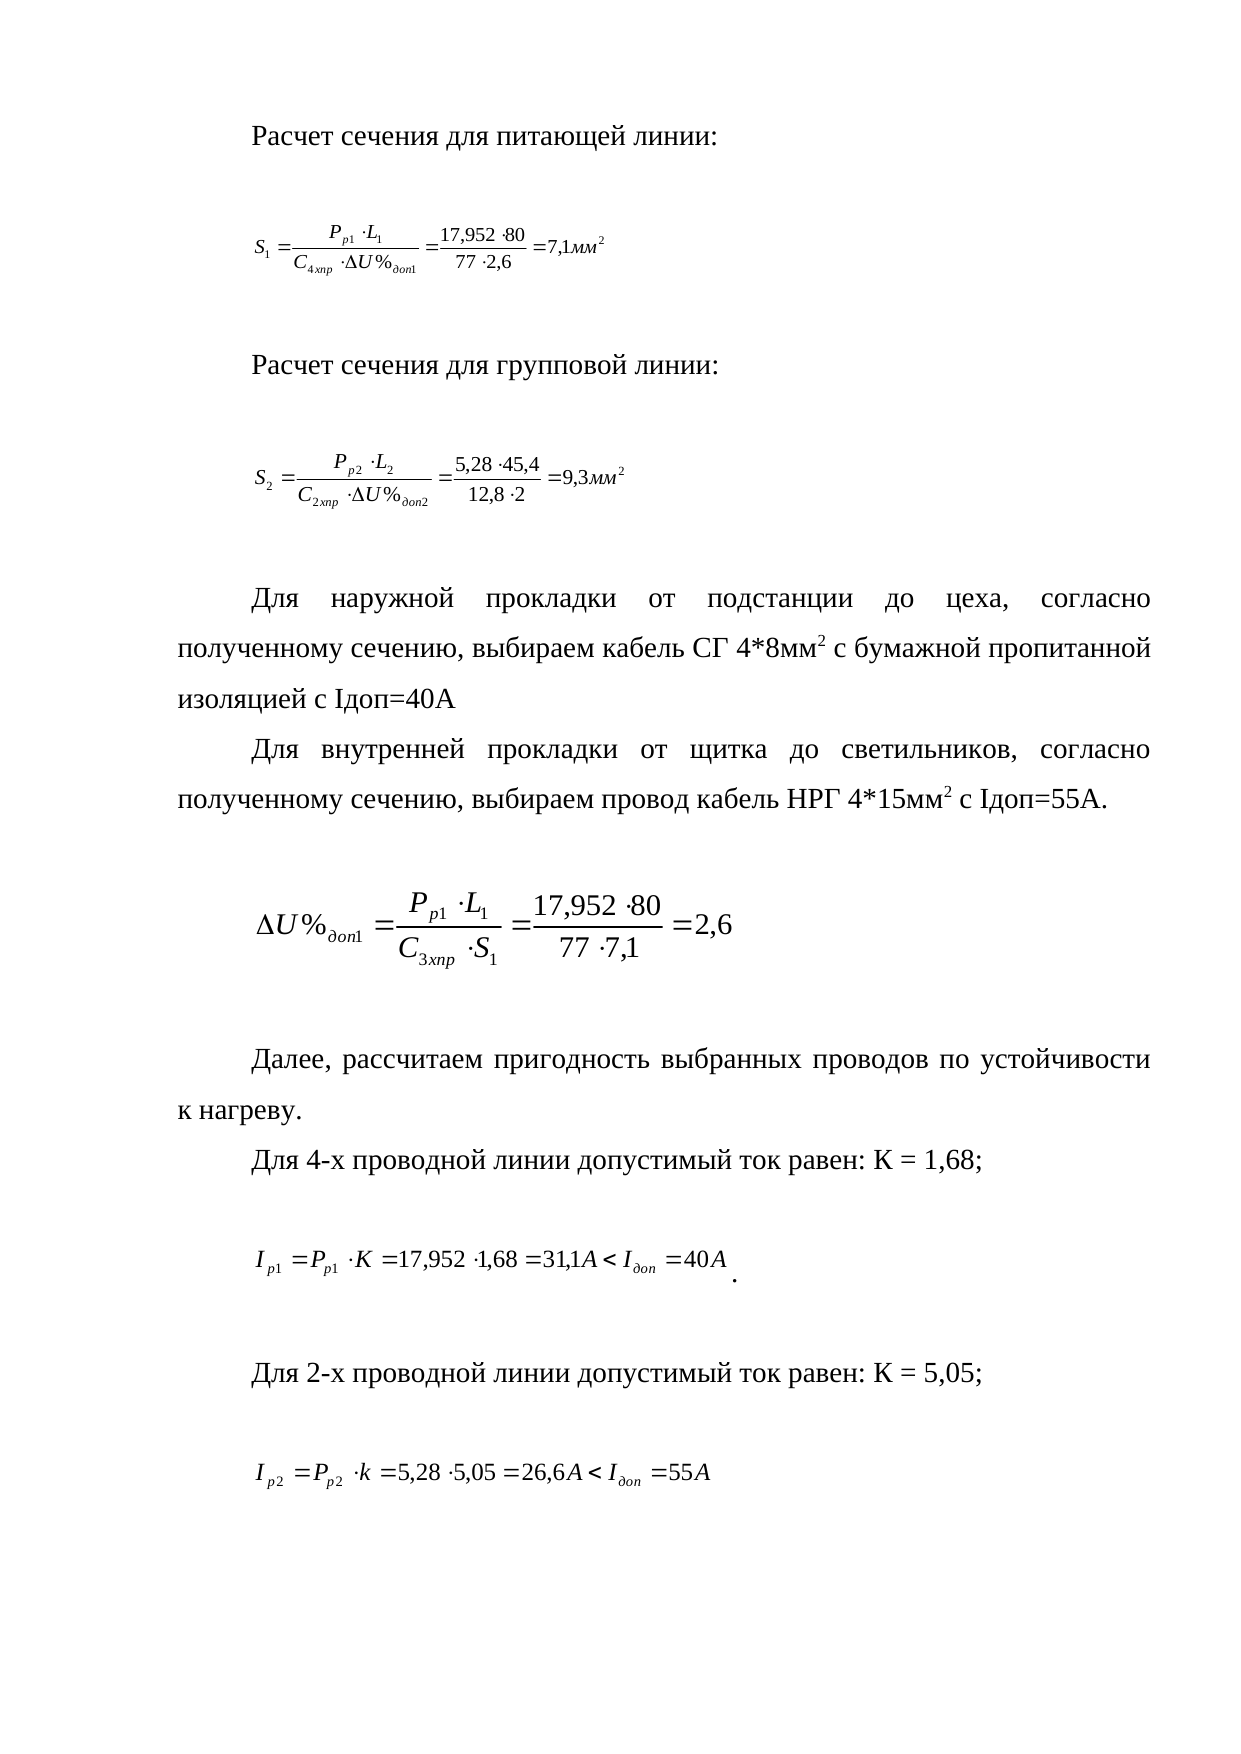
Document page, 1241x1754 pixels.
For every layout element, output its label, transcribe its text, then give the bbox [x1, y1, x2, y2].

text Для наружной прокладки от подстанции до цеха, согласно полученному сечению, выбираем кабель СГ 4*8мм2 с бумажной пропитанной изоляцией с Iдоп=40А [177, 580, 1152, 714]
text Для внутренней прокладки от щитка до светильников, согласно полученному сечению, выбираем провод кабель НРГ 4*15мм2 с Iдоп=55А. [177, 731, 1152, 815]
text Расчет сечения для питающей линии: [177, 118, 1152, 152]
text . [177, 1243, 1152, 1288]
text Далее, рассчитаем пригодность выбранных проводов по устойчивости к нагреву. [177, 1042, 1152, 1125]
text Для 4-х проводной линии допустимый ток равен: К = 1,68; [177, 1142, 1152, 1176]
text Расчет сечения для групповой линии: [177, 347, 1152, 380]
text Для 2-х проводной линии допустимый ток равен: К = 5,05; [177, 1355, 1152, 1389]
